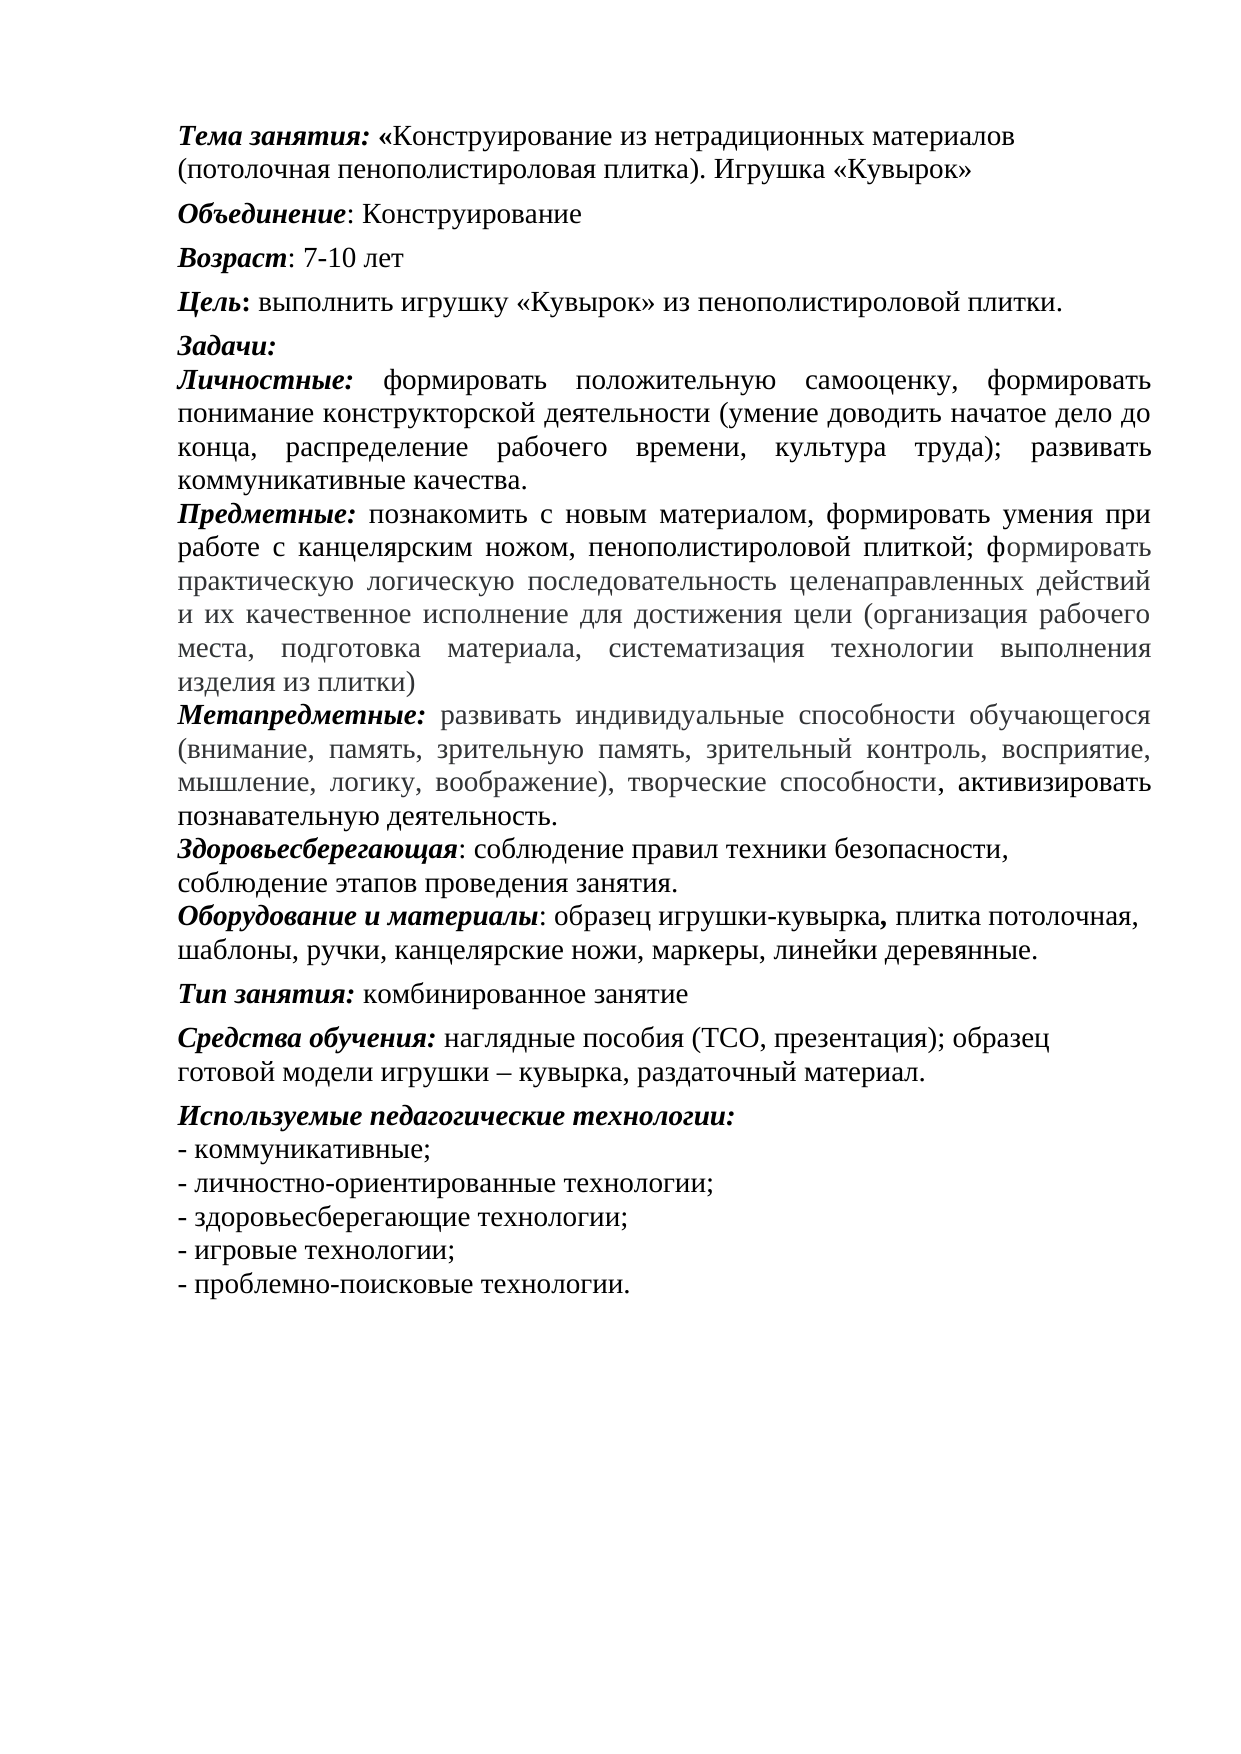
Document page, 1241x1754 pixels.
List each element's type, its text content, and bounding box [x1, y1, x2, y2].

text Тип занятия: комбинированное занятие [177, 976, 1152, 1010]
text - игровые технологии; [177, 1232, 1152, 1266]
text Возраст: 7-10 лет [177, 240, 1152, 273]
text Личностные: формировать положительную самооценку, формировать понимание конструкторской деятельности (умение доводить начатое дело до конца, распределение рабочего времени, культура труда); развивать коммуникативные качества. [177, 362, 1152, 496]
text Задачи: [177, 328, 1152, 362]
text - личностно-ориентированные технологии; [177, 1165, 1152, 1199]
text Предметные: познакомить с новым материалом, формировать умения при работе с канцелярским ножом, пенополистироловой плиткой; формировать практическую логическую последовательность целенаправленных действий и их качественное исполнение для достижения цели (организация рабочего места, подготовка материала, систематизация технологии выполнения изделия из плитки) [177, 496, 1152, 697]
text Здоровьесберегающая: соблюдение правил техники безопасности, соблюдение этапов проведения занятия. [177, 831, 1152, 898]
text - коммуникативные; [177, 1132, 1152, 1165]
text Объединение: Конструирование [177, 196, 1152, 229]
text Метапредметные: развивать индивидуальные способности обучающегося (внимание, память, зрительную память, зрительный контроль, восприятие, мышление, логику, воображение), творческие способности, активизировать познавательную деятельность. [177, 697, 1152, 831]
text Оборудование и материалы: образец игрушки-кувырка, плитка потолочная, шаблоны, ручки, канцелярские ножи, маркеры, линейки деревянные. [177, 898, 1152, 966]
text - проблемно-поисковые технологии. [177, 1266, 1152, 1299]
text Цель: выполнить игрушку «Кувырок» из пенополистироловой плитки. [177, 284, 1152, 318]
text Средства обучения: наглядные пособия (ТСО, презентация); образец готовой модели игрушки – кувырка, раздаточный материал. [177, 1020, 1152, 1087]
text Используемые педагогические технологии: [177, 1098, 1152, 1132]
text Тема занятия: «Конструирование из нетрадиционных материалов (потолочная пенополистироловая плитка). Игрушка «Кувырок» [177, 118, 1152, 185]
text - здоровьесберегающие технологии; [177, 1199, 1152, 1232]
